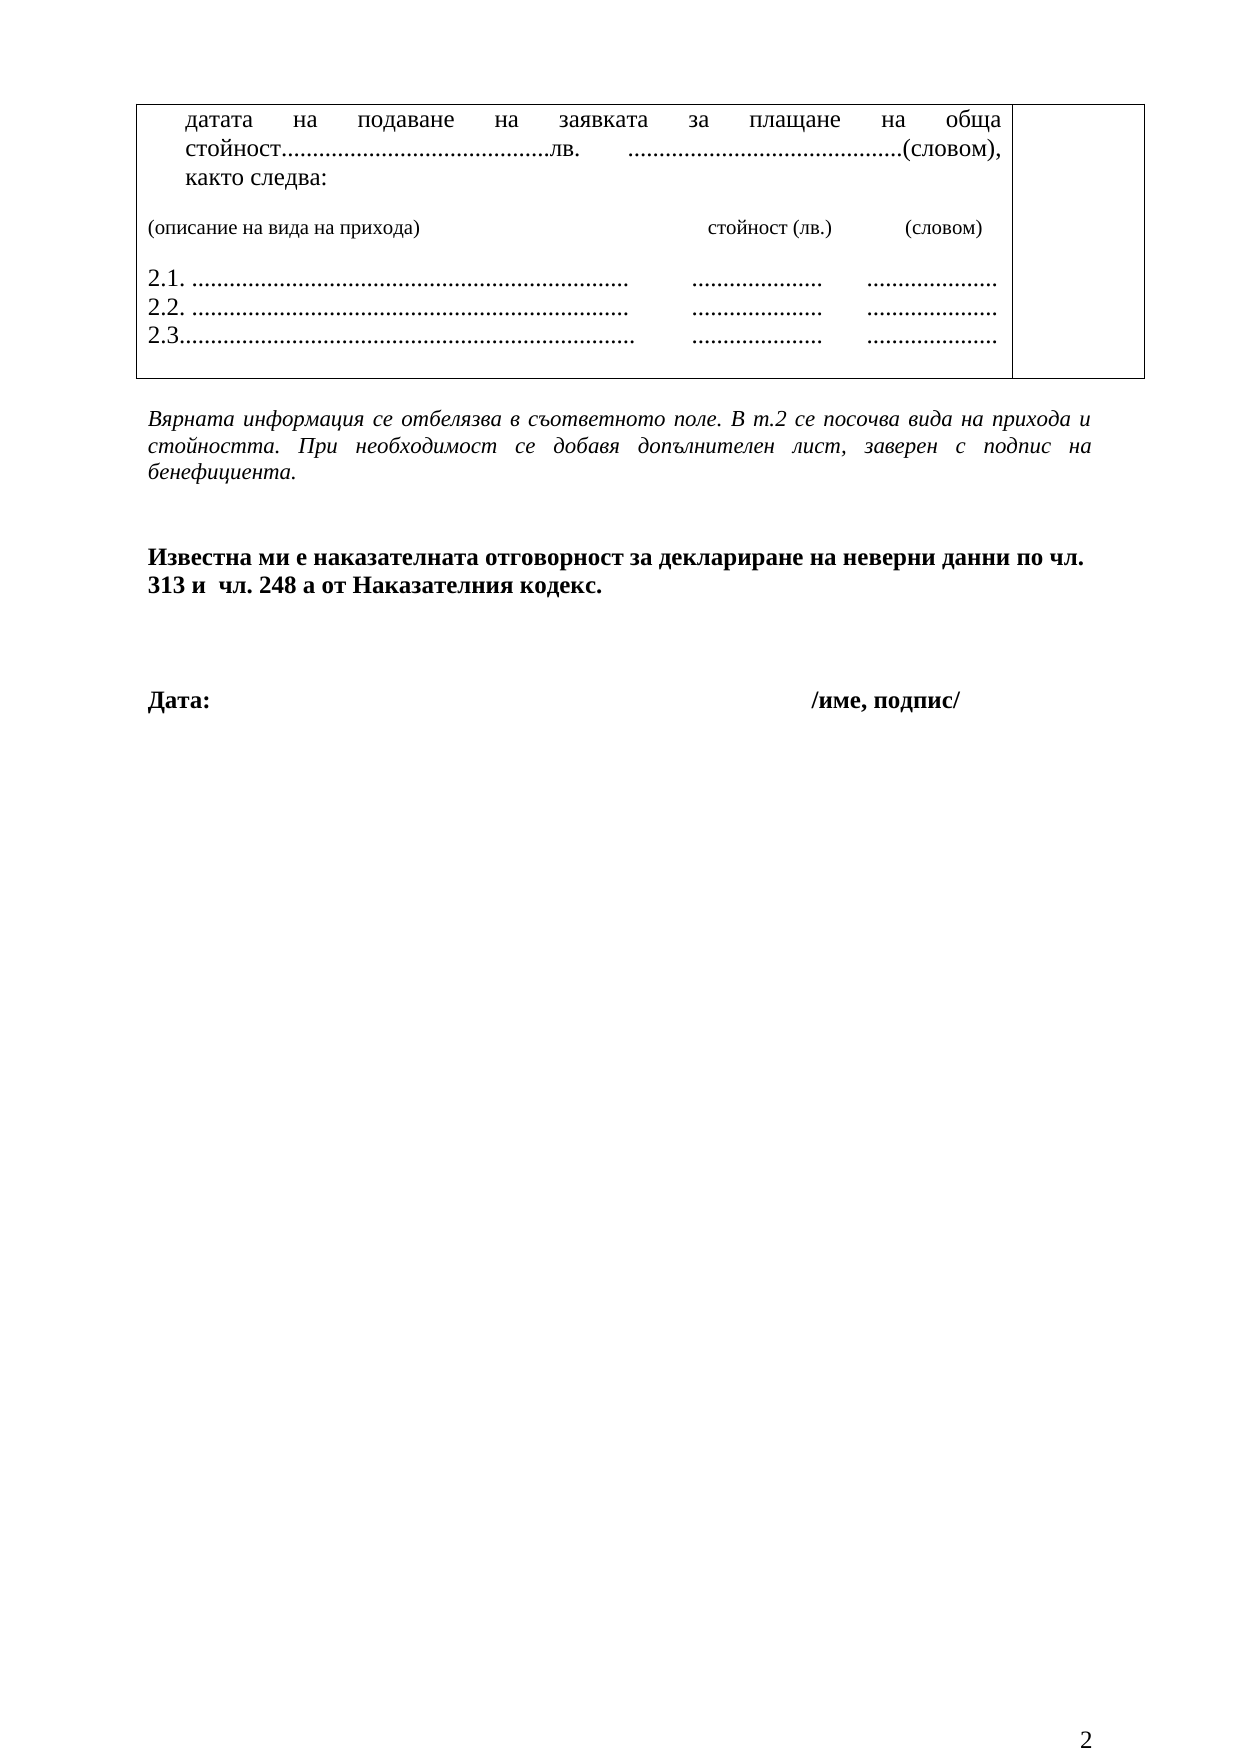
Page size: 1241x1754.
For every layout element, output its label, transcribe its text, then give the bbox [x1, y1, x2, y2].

table_cell [1013, 105, 1144, 378]
text Известна ми е наказателната отговорност за деклариране на неверни данни по чл. 313 и чл. 248 а от Наказателния кодекс. [148, 542, 1093, 599]
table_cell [137, 105, 1012, 378]
text Вярната информация се отбелязва в съответното поле. В т.2 се посочва вида на прихода и стойността. При необходимост се добавя допълнителен лист, заверен с подпис на бенефициента. [148, 405, 1093, 484]
text Дата: /име, подпис/ [148, 686, 1085, 714]
